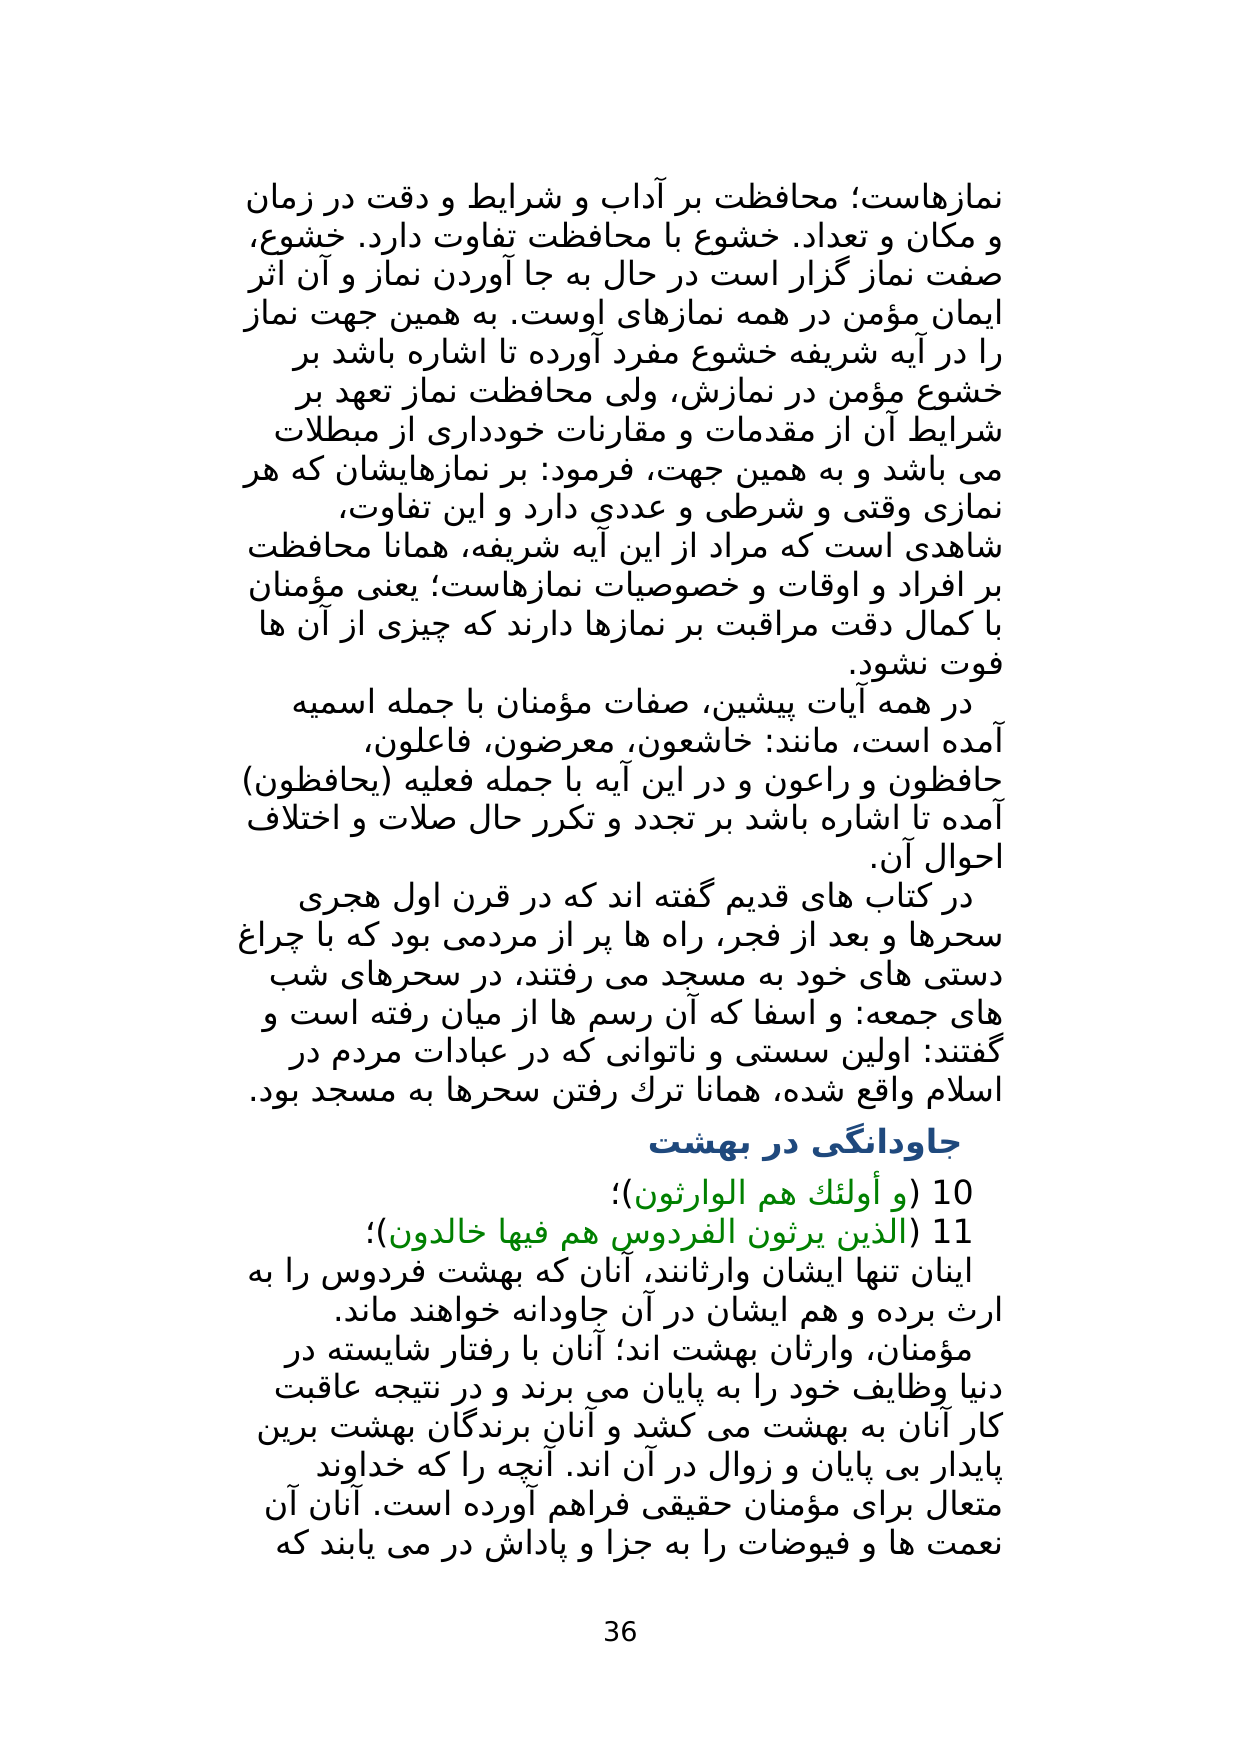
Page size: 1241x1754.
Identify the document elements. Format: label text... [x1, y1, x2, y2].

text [236, 177, 1004, 682]
text در همه آیات پیشین، صفات مؤمنان با جمله اسمیه آمده است، مانند: خاشعون، معرضون، فاعلون، حافظون و راعون و در این آیه با جمله فعلیه (یحافظون) آمده تا اشاره باشد بر تجدد و تكرر حال صلات و اختلاف احوال آن. [236, 682, 1004, 877]
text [236, 1329, 1004, 1562]
text در كتاب هاى قدیم گفته اند كه در قرن اول هجرى سحرها و بعد از فجر، راه ها پر از مردمى بود كه با چراغ دستى هاى خود به مسجد مى رفتند، در سحرهاى شب هاى جمعه: و اسفا كه آن رسم ها از میان رفته است و گفتند: اولین سستى و ناتوانى كه در عبادات مردم در اسلام واقع شده، همانا ترك رفتن سحرها به مسجد بود. [236, 877, 1004, 1110]
subtitle جاودانگى در بهشت [236, 1122, 1004, 1161]
text 11 (الذین یرثون الفردوس هم فیها خالدون)؛ [236, 1212, 1004, 1251]
text 10 (و أولئك هم الوارثون)؛ [236, 1173, 1004, 1212]
text اینان تنها ایشان وارثانند، آنان كه بهشت فردوس را به ارث برده و هم ایشان در آن جاودانه خواهند ماند. [236, 1251, 1004, 1329]
